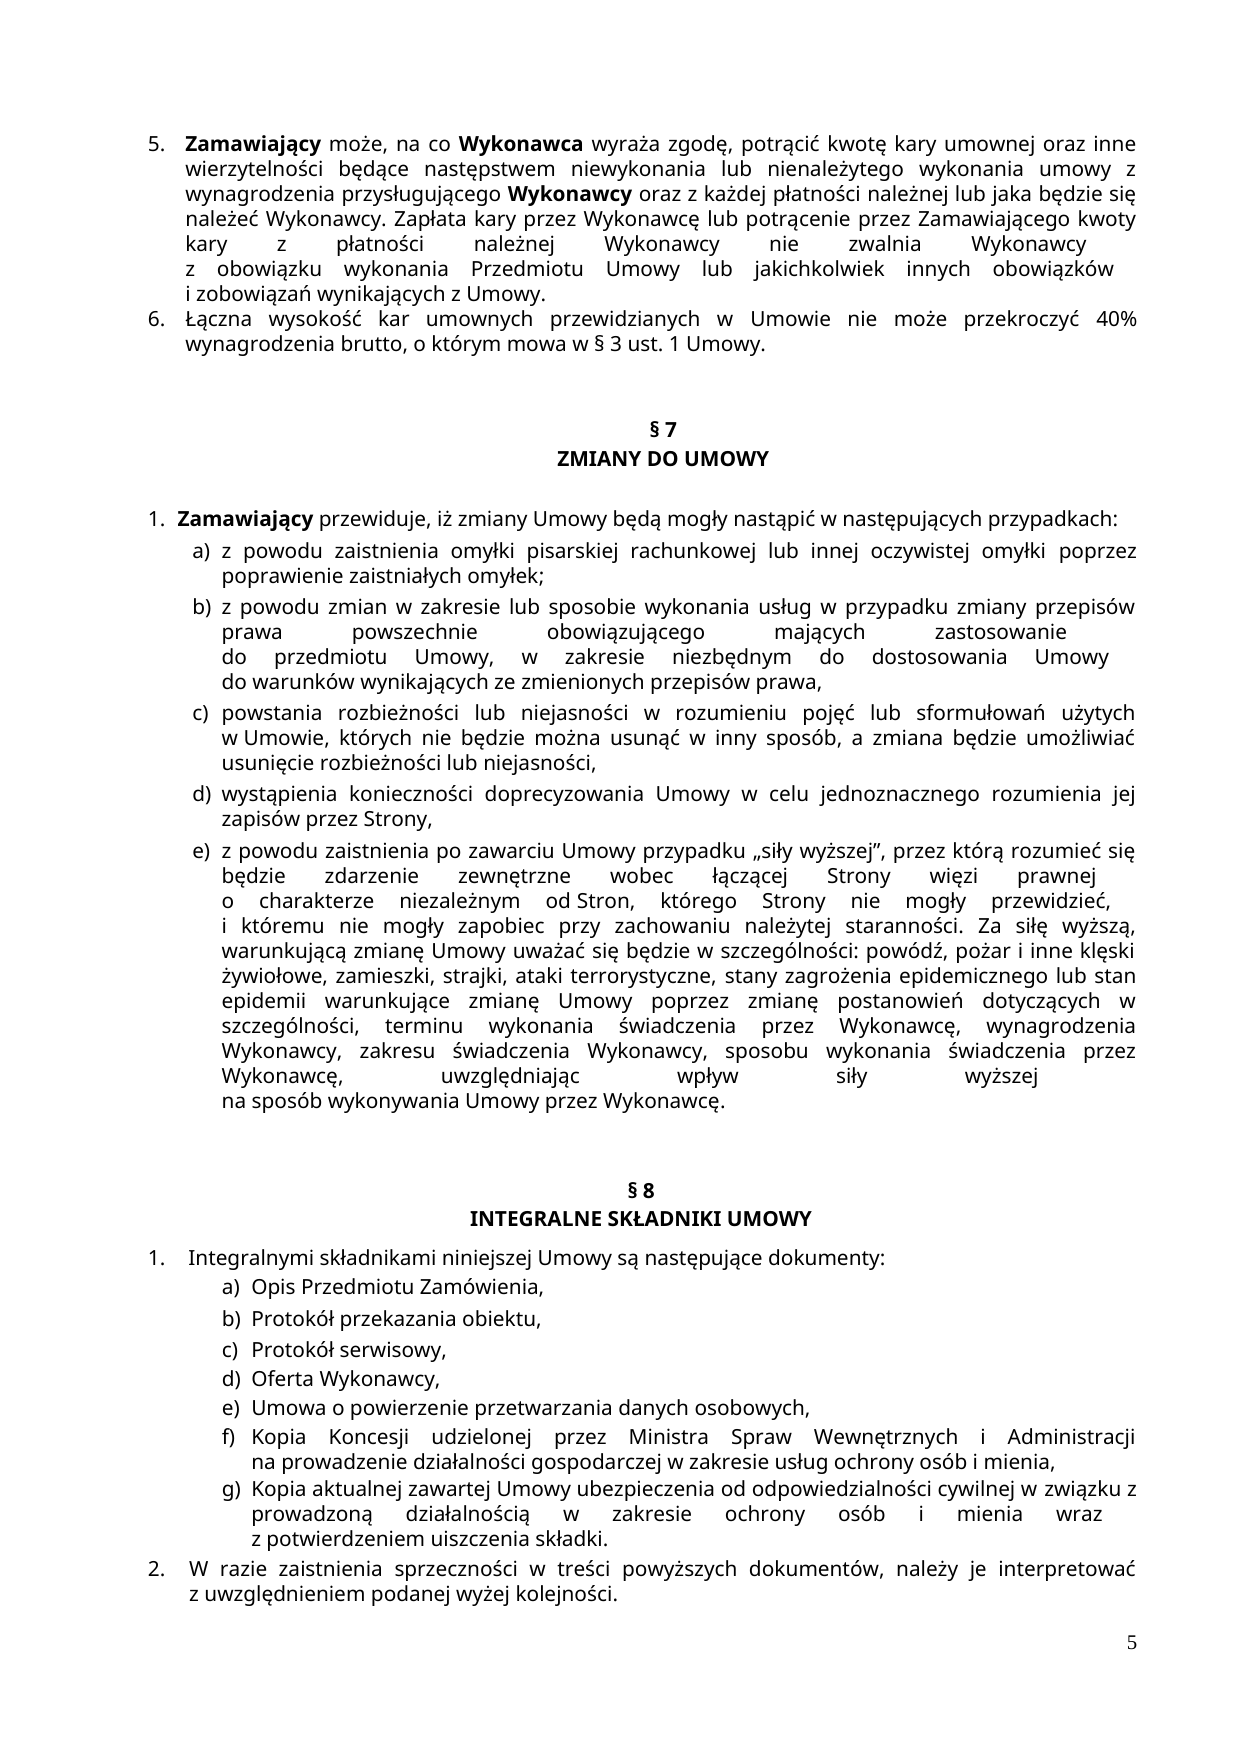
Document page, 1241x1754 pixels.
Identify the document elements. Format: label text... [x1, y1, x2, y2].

list wystąpienia konieczności doprecyzowania Umowy w celu jednoznacznego rozumienia jej zapisów przez Strony, [192, 782, 1137, 832]
list Łączna wysokość kar umownych przewidzianych w Umowie nie może przekroczyć 40% wynagrodzenia brutto, o którym mowa w § 3 ust. 1 Umowy. [148, 306, 1137, 356]
list Opis Przedmiotu Zamówienia, [222, 1275, 1137, 1300]
list Protokół przekazania obiektu, [222, 1306, 1137, 1331]
list powstania rozbieżności lub niejasności w rozumieniu pojęć lub sformułowań użytych w Umowie, których nie będzie można usunąć w inny sposób, a zmiana będzie umożliwiać usunięcie rozbieżności lub niejasności, [192, 701, 1137, 776]
list Kopia Koncesji udzielonej przez Ministra Spraw Wewnętrznych i Administracji na prowadzenie działalności gospodarczej w zakresie usług ochrony osób i mienia, [222, 1425, 1137, 1475]
list Oferta Wykonawcy, [222, 1366, 1137, 1391]
list Integralnymi składnikami niniejszej Umowy są następujące dokumenty: [148, 1246, 1137, 1271]
list Protokół serwisowy, [222, 1337, 1137, 1362]
list Zamawiający może, na co Wykonawca wyraża zgodę, potrącić kwotę kary umownej oraz inne wierzytelności będące następstwem niewykonania lub nienależytego wykonania umowy z wynagrodzenia przysługującego Wykonawcy oraz z każdej płatności należnej lub jaka będzie się należeć Wykonawcy. Zapłata kary przez Wykonawcę lub potrącenie przez Zamawiającego kwoty kary z płatności należnej Wykonawcy nie zwalnia Wykonawcy z obowiązku wykonania Przedmiotu Umowy lub jakichkolwiek innych obowiązków i zobowiązań wynikających z Umowy. [148, 131, 1137, 306]
list Kopia aktualnej zawartej Umowy ubezpieczenia od odpowiedzialności cywilnej w związku z prowadzoną działalnością w zakresie ochrony osób i mienia wraz z potwierdzeniem uiszczenia składki. [222, 1477, 1137, 1552]
list z powodu zmian w zakresie lub sposobie wykonania usług w przypadku zmiany przepisów prawa powszechnie obowiązującego mających zastosowanie do przedmiotu Umowy, w zakresie niezbędnym do dostosowania Umowy do warunków wynikających ze zmienionych przepisów prawa, [192, 594, 1137, 694]
list z powodu zaistnienia po zawarciu Umowy przypadku „siły wyższej”, przez którą rozumieć się będzie zdarzenie zewnętrzne wobec łączącej Strony więzi prawnej o charakterze niezależnym od Stron, którego Strony nie mogły przewidzieć, i któremu nie mogły zapobiec przy zachowaniu należytej staranności. Za siłę wyższą, warunkującą zmianę Umowy uważać się będzie w szczególności: powódź, pożar i inne klęski żywiołowe, zamieszki, strajki, ataki terrorystyczne, stany zagrożenia epidemicznego lub stan epidemii warunkujące zmianę Umowy poprzez zmianę postanowień dotyczących w szczególności, terminu wykonania świadczenia przez Wykonawcę, wynagrodzenia Wykonawcy, zakresu świadczenia Wykonawcy, sposobu wykonania świadczenia przez Wykonawcę, uwzględniając wpływ siły wyższej na sposób wykonywania Umowy przez Wykonawcę. [192, 838, 1137, 1113]
text § 8 [148, 1176, 1134, 1204]
text § 7 [192, 387, 1134, 444]
text ZMIANY DO UMOWY [192, 444, 1134, 472]
text INTEGRALNE SKŁADNIKI UMOWY [148, 1204, 1134, 1233]
list W razie zaistnienia sprzeczności w treści powyższych dokumentów, należy je interpretować z uwzględnieniem podanej wyżej kolejności. [148, 1556, 1137, 1606]
list z powodu zaistnienia omyłki pisarskiej rachunkowej lub innej oczywistej omyłki poprzez poprawienie zaistniałych omyłek; [192, 538, 1137, 588]
list Zamawiający przewiduje, iż zmiany Umowy będą mogły nastąpić w następujących przypadkach: [148, 507, 1137, 532]
list Umowa o powierzenie przetwarzania danych osobowych, [222, 1396, 1137, 1421]
